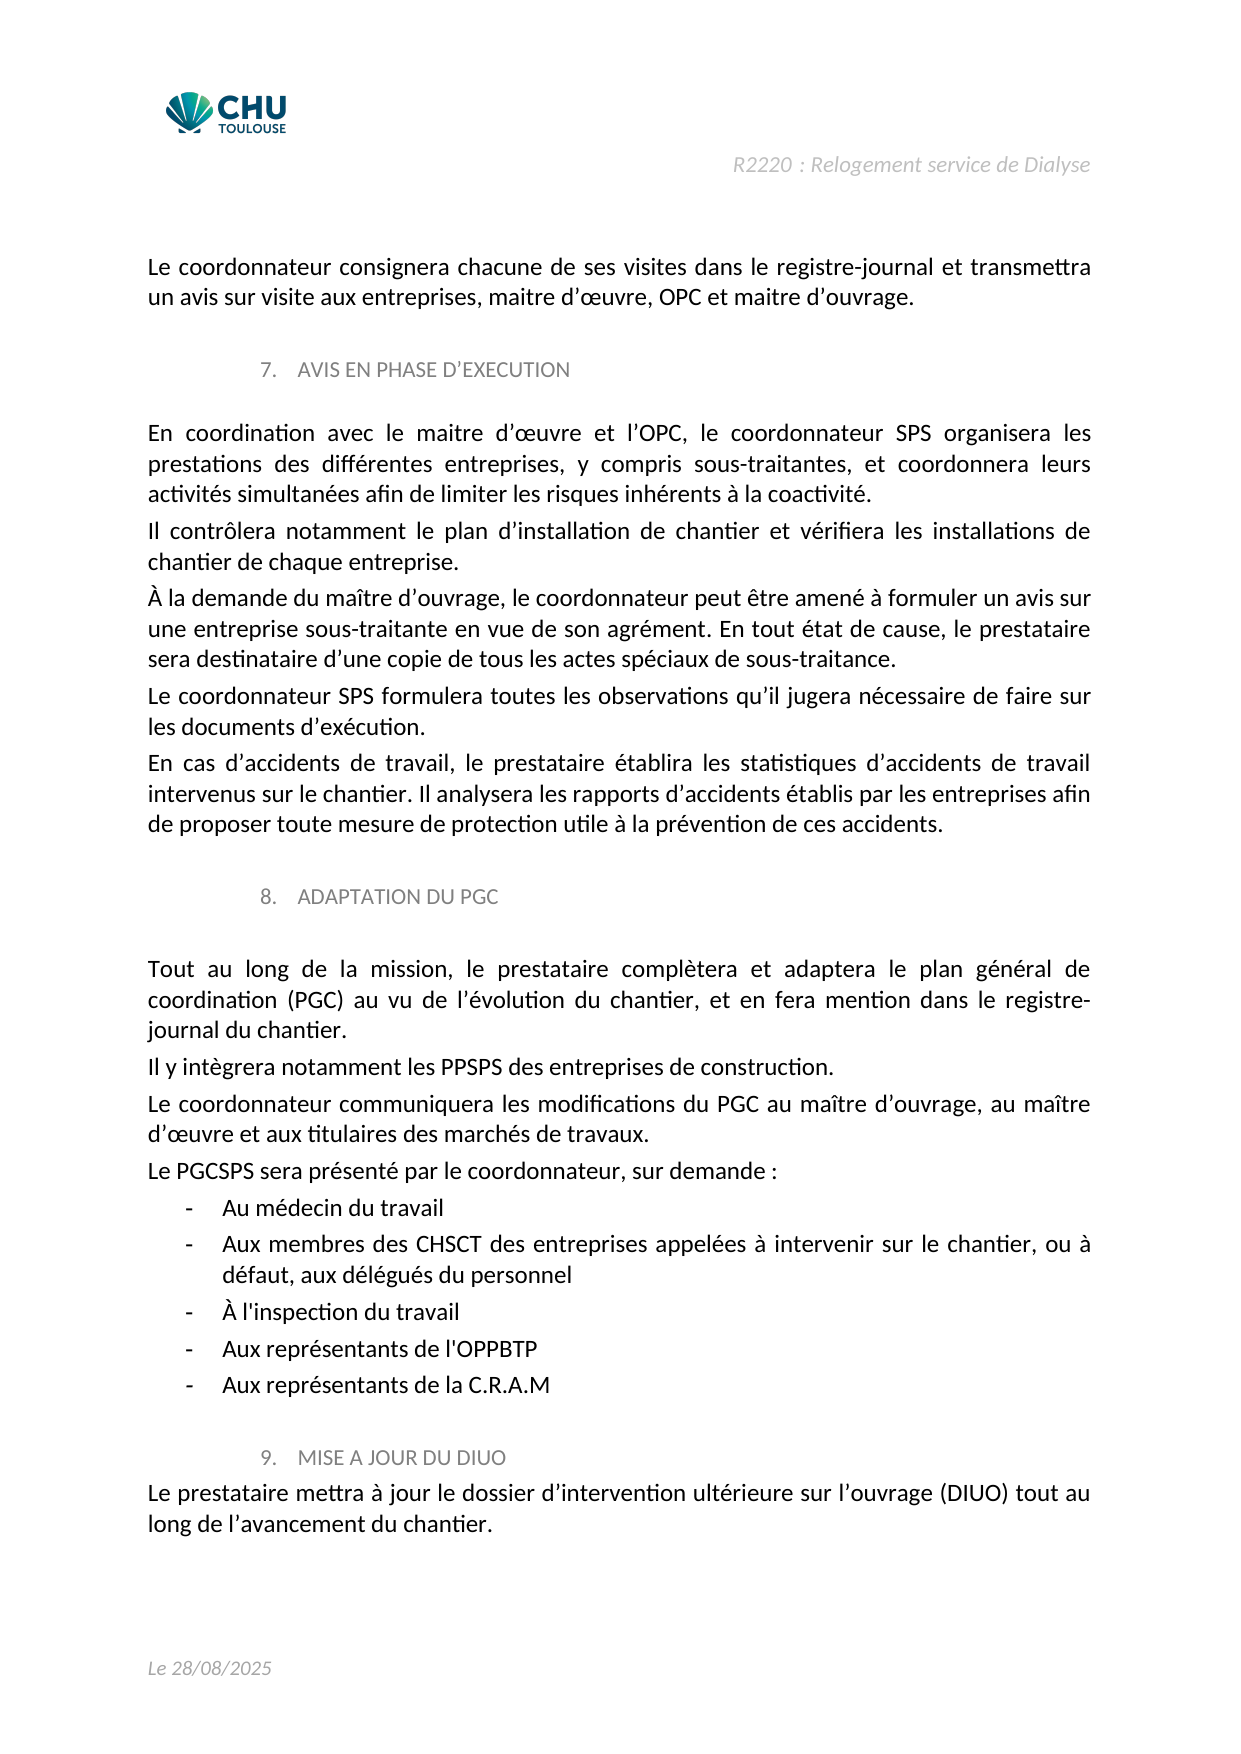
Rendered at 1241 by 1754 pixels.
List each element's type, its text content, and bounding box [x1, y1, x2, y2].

text En coordination avec le maitre d’œuvre et l’OPC, le coordonnateur SPS organisera les prestations des différentes entreprises, y compris sous-traitantes, et coordonnera leurs activités simultanées afin de limiter les risques inhérents à la coactivité. [148, 417, 1093, 509]
text Le coordonnateur SPS formulera toutes les observations qu’il jugera nécessaire de faire sur les documents d’exécution. [148, 680, 1093, 741]
text Le PGCSPS sera présenté par le coordonnateur, sur demande : [148, 1155, 1093, 1186]
subtitle AVIS EN PHASE D’EXECUTION [260, 355, 1093, 383]
text Le prestataire mettra à jour le dossier d’intervention ultérieure sur l’ouvrage (DIUO) tout au long de l’avancement du chantier. [148, 1477, 1093, 1538]
text À la demande du maître d’ouvrage, le coordonnateur peut être amené à formuler un avis sur une entreprise sous-traitante en vue de son agrément. En tout état de cause, le prestataire sera destinataire d’une copie de tous les actes spéciaux de sous-traitance. [148, 582, 1093, 674]
text Le coordonnateur consignera chacune de ses visites dans le registre-journal et transmettra un avis sur visite aux entreprises, maitre d’œuvre, OPC et maitre d’ouvrage. [148, 251, 1093, 312]
list Aux représentants de la C.R.A.M [185, 1369, 1093, 1400]
text Il y intègrera notamment les PPSPS des entreprises de construction. [148, 1051, 1093, 1082]
text Il contrôlera notamment le plan d’installation de chantier et vérifiera les installations de chantier de chaque entreprise. [148, 515, 1093, 576]
text En cas d’accidents de travail, le prestataire établira les statistiques d’accidents de travail intervenus sur le chantier. Il analysera les rapports d’accidents établis par les entreprises afin de proposer toute mesure de protection utile à la prévention de ces accidents. [148, 748, 1093, 839]
subtitle ADAPTATION DU PGC [260, 882, 1093, 910]
list Au médecin du travail [185, 1192, 1093, 1222]
list À l'inspection du travail [185, 1296, 1093, 1326]
text Le coordonnateur communiquera les modifications du PGC au maître d’ouvrage, au maître d’œuvre et aux titulaires des marchés de travaux. [148, 1088, 1093, 1149]
subtitle MISE A JOUR DU DIUO [260, 1443, 1093, 1471]
text Tout au long de la mission, le prestataire complètera et adaptera le plan général de coordination (PGC) au vu de l’évolution du chantier, et en fera mention dans le registre-journal du chantier. [148, 953, 1093, 1045]
picture [147, 73, 304, 151]
list Aux représentants de l'OPPBTP [185, 1333, 1093, 1363]
list Aux membres des CHSCT des entreprises appelées à intervenir sur le chantier, ou à défaut, aux délégués du personnel [185, 1229, 1093, 1290]
